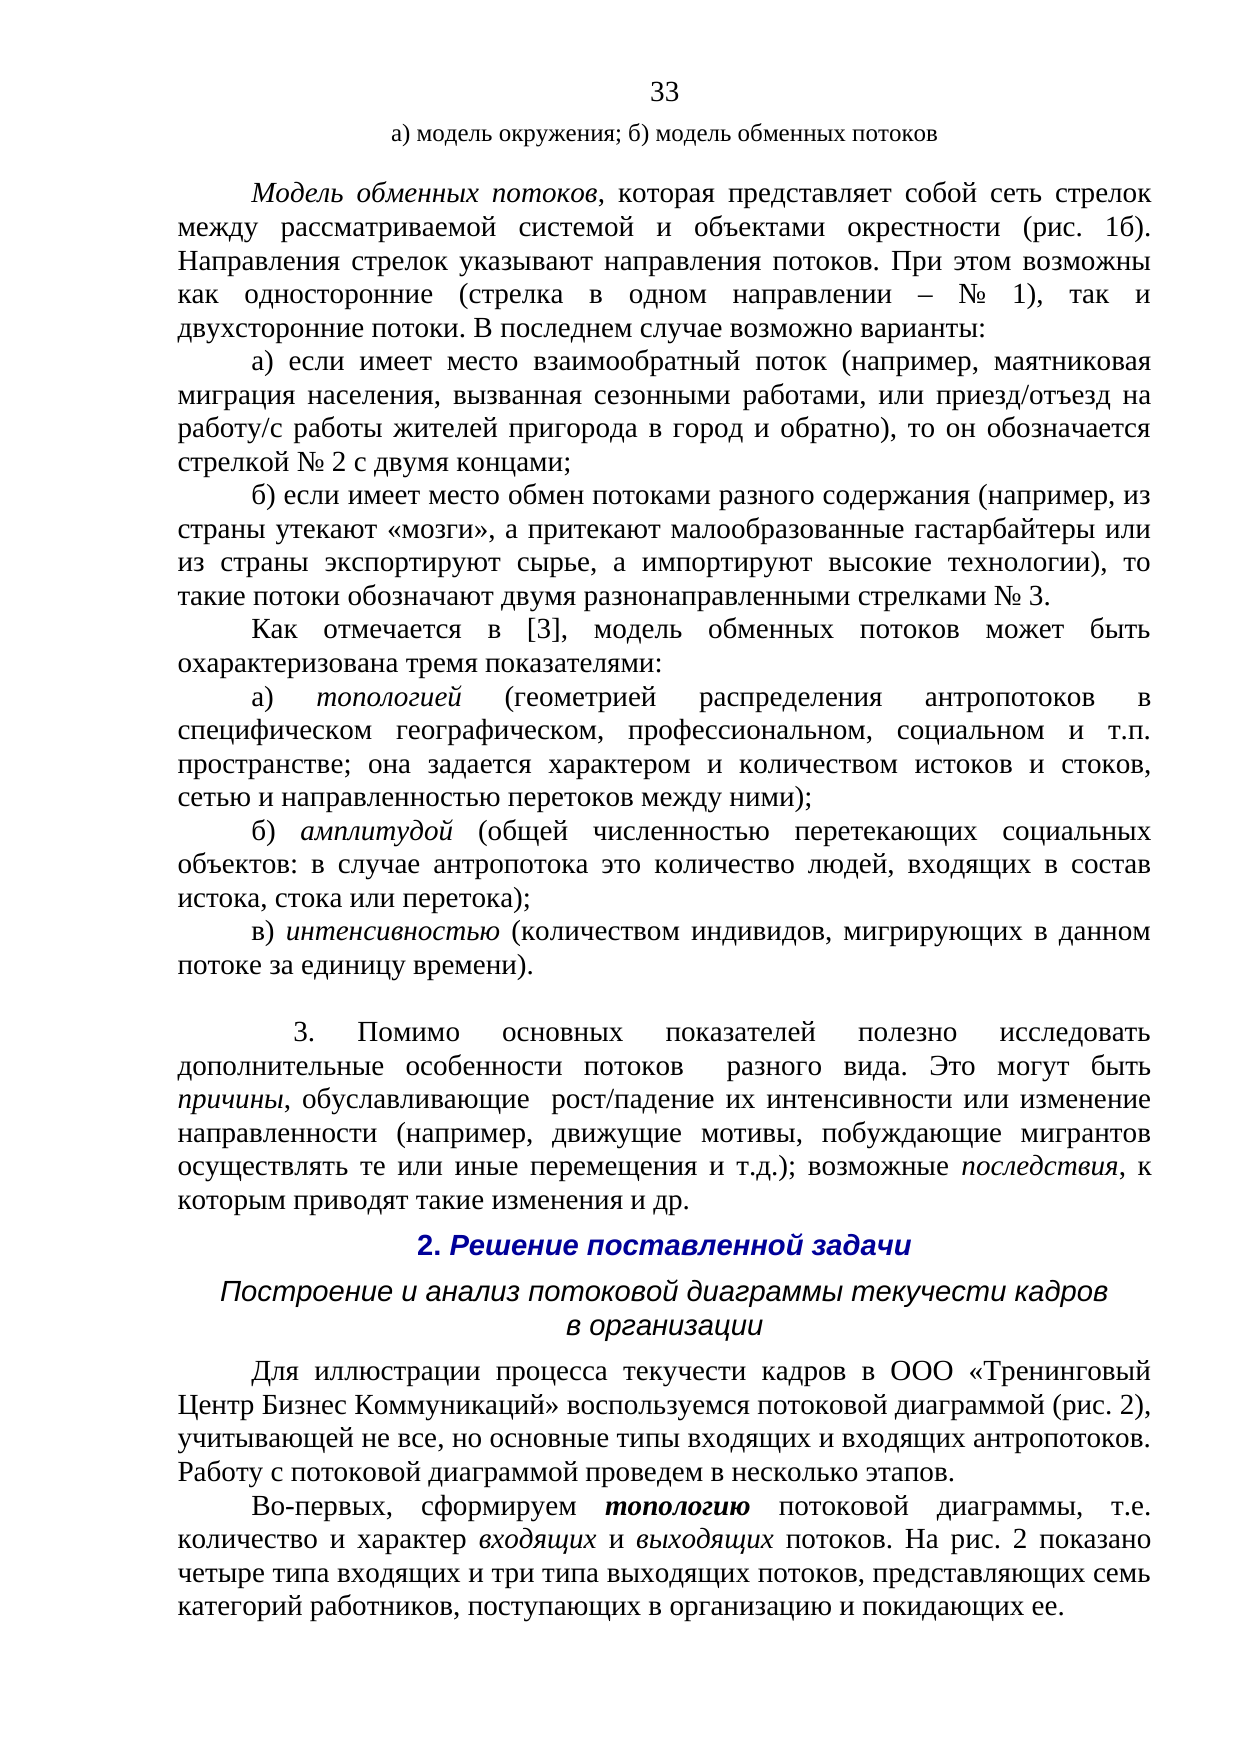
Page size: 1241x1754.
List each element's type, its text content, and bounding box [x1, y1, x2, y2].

text Как отмечается в [3], модель обменных потоков может быть охарактеризована тремя показателями: [177, 612, 1152, 679]
text Построение и анализ потоковой диаграммы текучести кадров в организации [177, 1274, 1152, 1341]
text а) если имеет место взаимообратный поток (например, маятниковая миграция населения, вызванная сезонными работами, или приезд/отъезд на работу/с работы жителей пригорода в город и обратно), то он обозначается стрелкой № 2 с двумя концами; [177, 343, 1152, 477]
text Для иллюстрации процесса текучести кадров в ООО «Тренинговый Центр Бизнес Коммуникаций» воспользуемся потоковой диаграммой (рис. 2), учитывающей не все, но основные типы входящих и входящих антропотоков. Работу с потоковой диаграммой проведем в несколько этапов. [177, 1353, 1152, 1488]
text 2. Решение поставленной задачи [177, 1228, 1152, 1261]
text а) топологией (геометрией распределения антропотоков в специфическом географическом, профессиональном, социальном и т.п. пространстве; она задается характером и количеством истоков и стоков, сетью и направленностью перетоков между ними); [177, 679, 1152, 813]
text в) интенсивностью (количеством индивидов, мигрирующих в данном потоке за единицу времени). [177, 913, 1152, 981]
text б) амплитудой (общей численностью перетекающих социальных объектов: в случае антропотока это количество людей, входящих в состав истока, стока или перетока); [177, 813, 1152, 913]
text 3. Помимо основных показателей полезно исследовать дополнительные особенности потоков разного вида. Это могут быть причины, обуславливающие рост/падение их интенсивности или изменение направленности (например, движущие мотивы, побуждающие мигрантов осуществлять те или иные перемещения и т.д.); возможные последствия, к которым приводят такие изменения и др. [177, 1014, 1152, 1215]
text б) если имеет место обмен потоками разного содержания (например, из страны утекают «мозги», а притекают малообразованные гастарбайтеры или из страны экспортируют сырье, а импортируют высокие технологии), то такие потоки обозначают двумя разнонаправленными стрелками № 3. [177, 477, 1152, 612]
text Модель обменных потоков, которая представляет собой сеть стрелок между рассматриваемой системой и объектами окрестности (рис. 1б). Направления стрелок указывают направления потоков. При этом возможны как односторонние (стрелка в одном направлении – № 1), так и двухсторонние потоки. В последнем случае возможно варианты: [177, 176, 1152, 343]
text Во-первых, сформируем топологию потоковой диаграммы, т.е. количество и характер входящих и выходящих потоков. На рис. 2 показано четыре типа входящих и три типа выходящих потоков, представляющих семь категорий работников, поступающих в организацию и покидающих ее. [177, 1488, 1152, 1622]
text а) модель окружения; б) модель обменных потоков [177, 118, 1152, 147]
